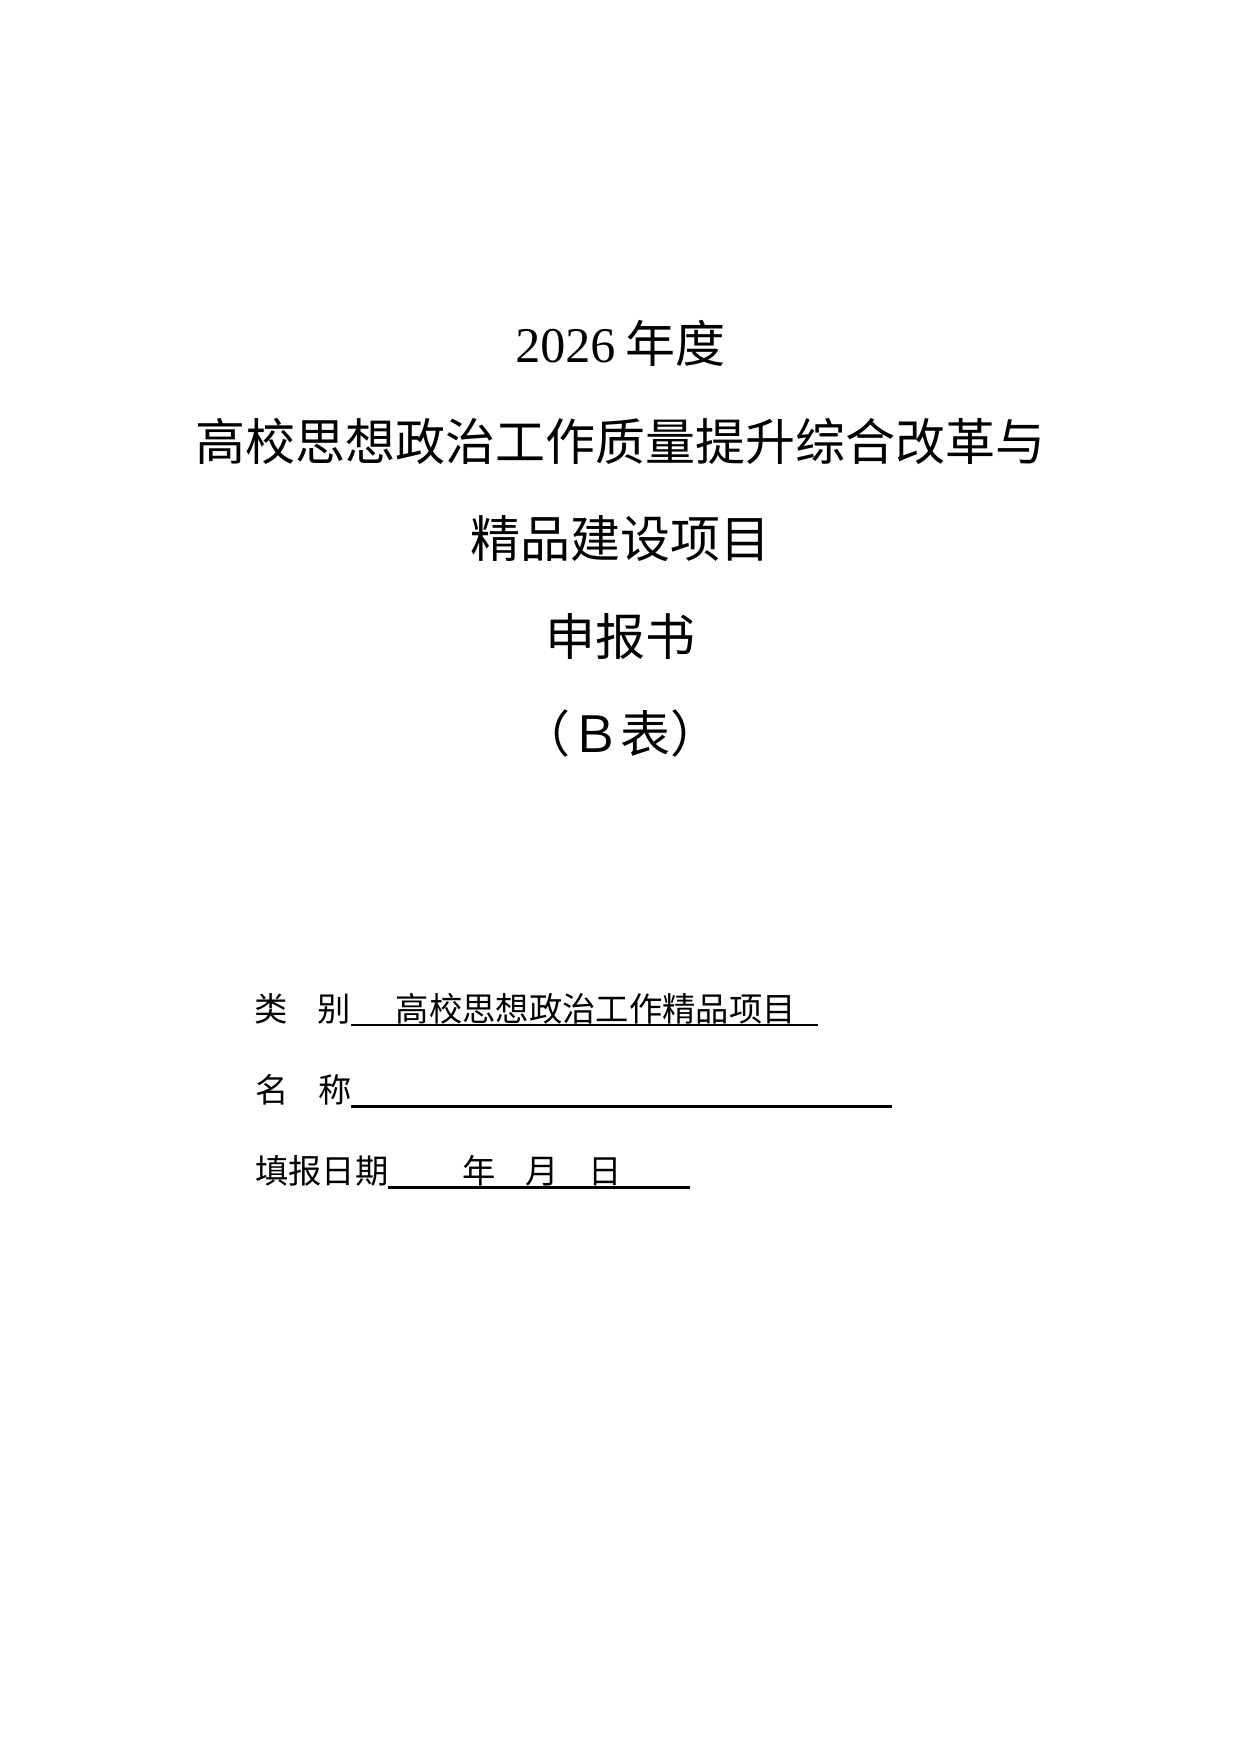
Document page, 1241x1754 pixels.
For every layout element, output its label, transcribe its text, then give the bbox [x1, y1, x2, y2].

text 名 称 [187, 1056, 1053, 1121]
text （Ｂ表） [187, 682, 1053, 779]
text 填报日期 年 月 日 [187, 1137, 1053, 1202]
text 类 别 高校思想政治工作精品项目 [187, 974, 1053, 1039]
text 申报书 [187, 584, 1053, 682]
text 高校思想政治工作质量提升综合改革与精品建设项目 [187, 389, 1053, 584]
text 2026年度 [187, 292, 1053, 389]
